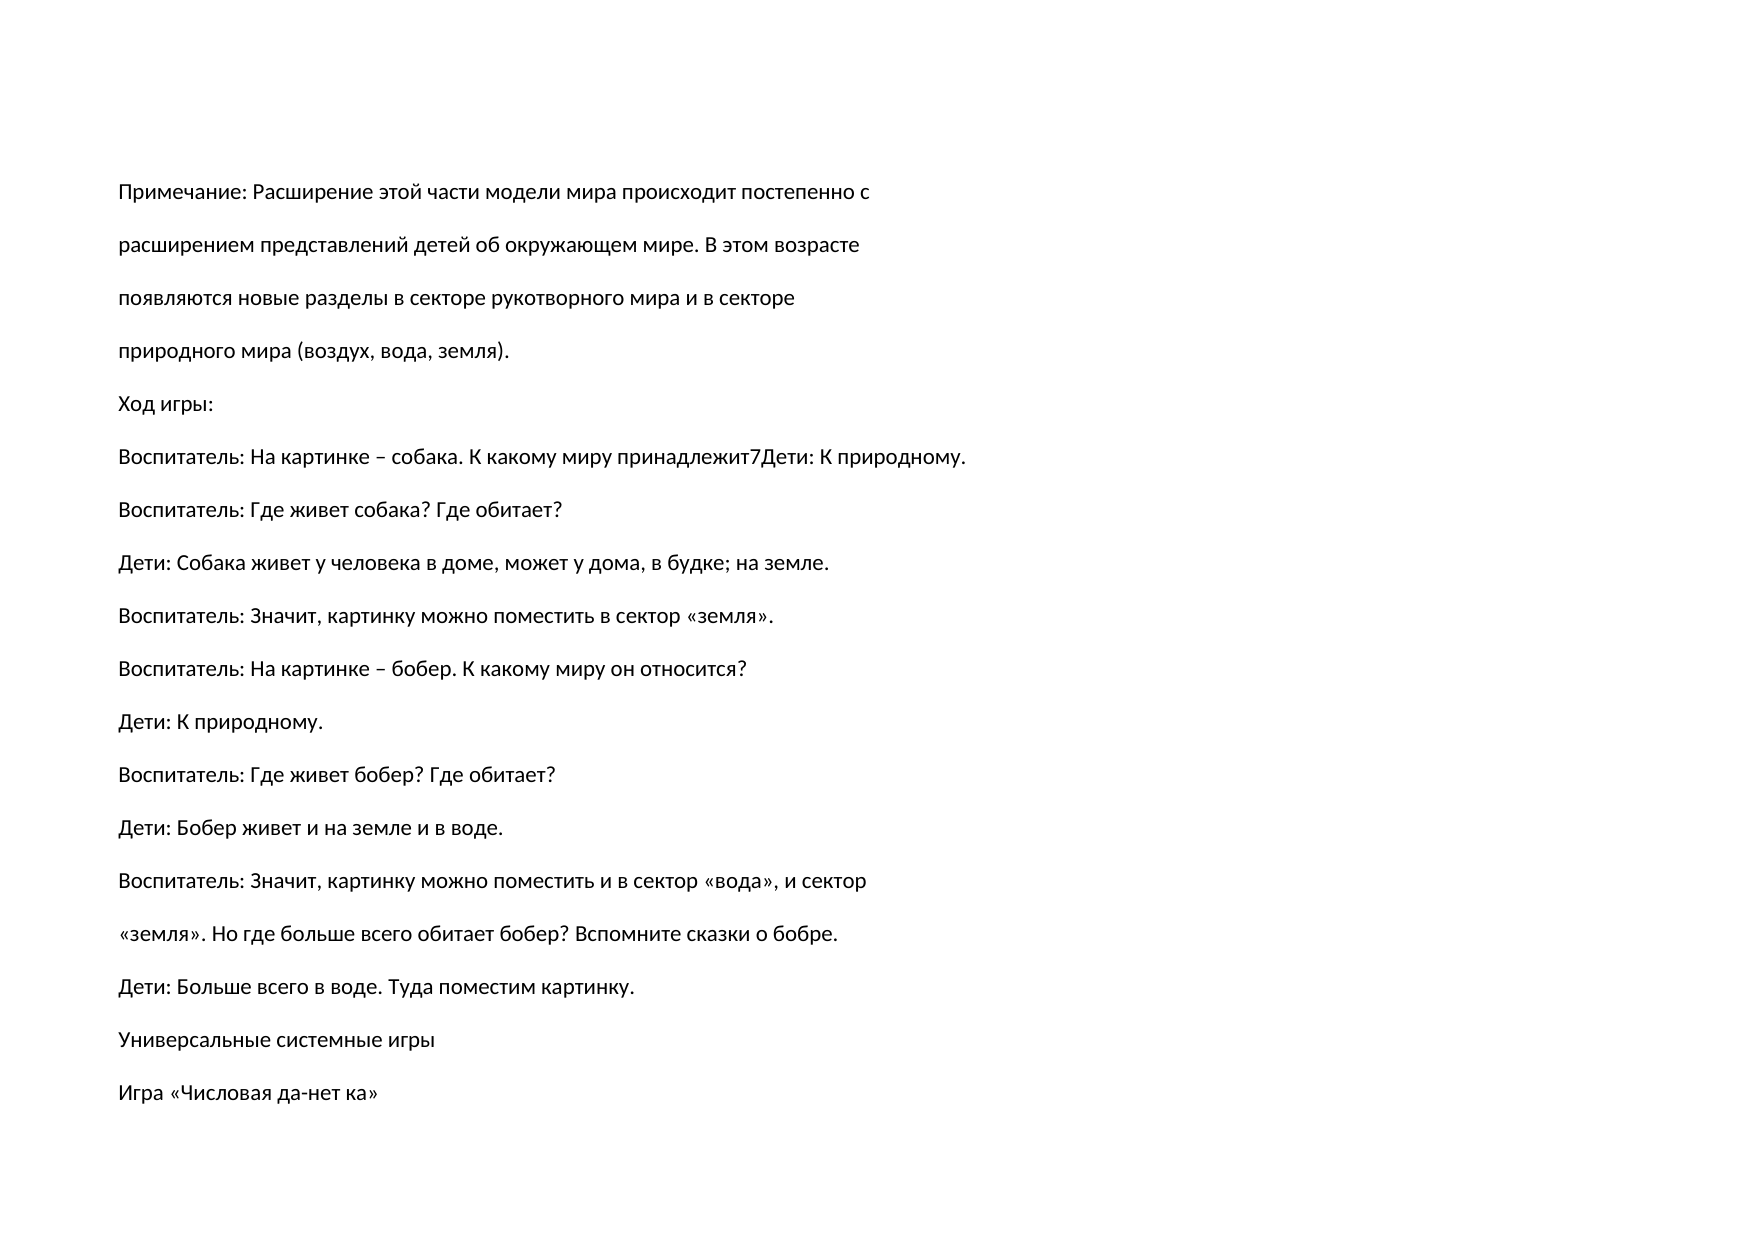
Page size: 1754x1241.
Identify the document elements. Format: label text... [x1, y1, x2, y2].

text появляются новые разделы в секторе рукотворного мира и в секторе [118, 283, 1636, 311]
text расширением представлений детей об окружающем мире. В этом возрасте [118, 230, 1636, 258]
text Дети: Бобер живет и на земле и в воде. [118, 813, 1636, 841]
text Дети: Собака живет у человека в доме, может у дома, в будке; на земле. [118, 548, 1636, 576]
text «земля». Но где больше всего обитает бобер? Вспомните сказки о бобре. [118, 919, 1636, 947]
text Воспитатель: На картинке – бобер. К какому миру он относится? [118, 654, 1636, 682]
text Дети: Больше всего в воде. Туда поместим картинку. [118, 972, 1636, 1001]
text Универсальные системные игры [118, 1026, 1636, 1053]
text Воспитатель: На картинке – собака. К какому миру принадлежит7Дети: К природному. [118, 442, 1636, 470]
text Ход игры: [118, 389, 1636, 417]
text Воспитатель: Значит, картинку можно поместить в сектор «земля». [118, 601, 1636, 629]
text Воспитатель: Где живет бобер? Где обитает? [118, 760, 1636, 788]
text Воспитатель: Значит, картинку можно поместить и в сектор «вода», и сектор [118, 866, 1636, 894]
text природного мира (воздух, вода, земля). [118, 336, 1636, 364]
text Примечание: Расширение этой части модели мира происходит постепенно с [118, 177, 1636, 205]
text Воспитатель: Где живет собака? Где обитает? [118, 495, 1636, 523]
text Дети: К природному. [118, 707, 1636, 735]
text Игра «Числовая да-нет ка» [118, 1078, 1636, 1107]
